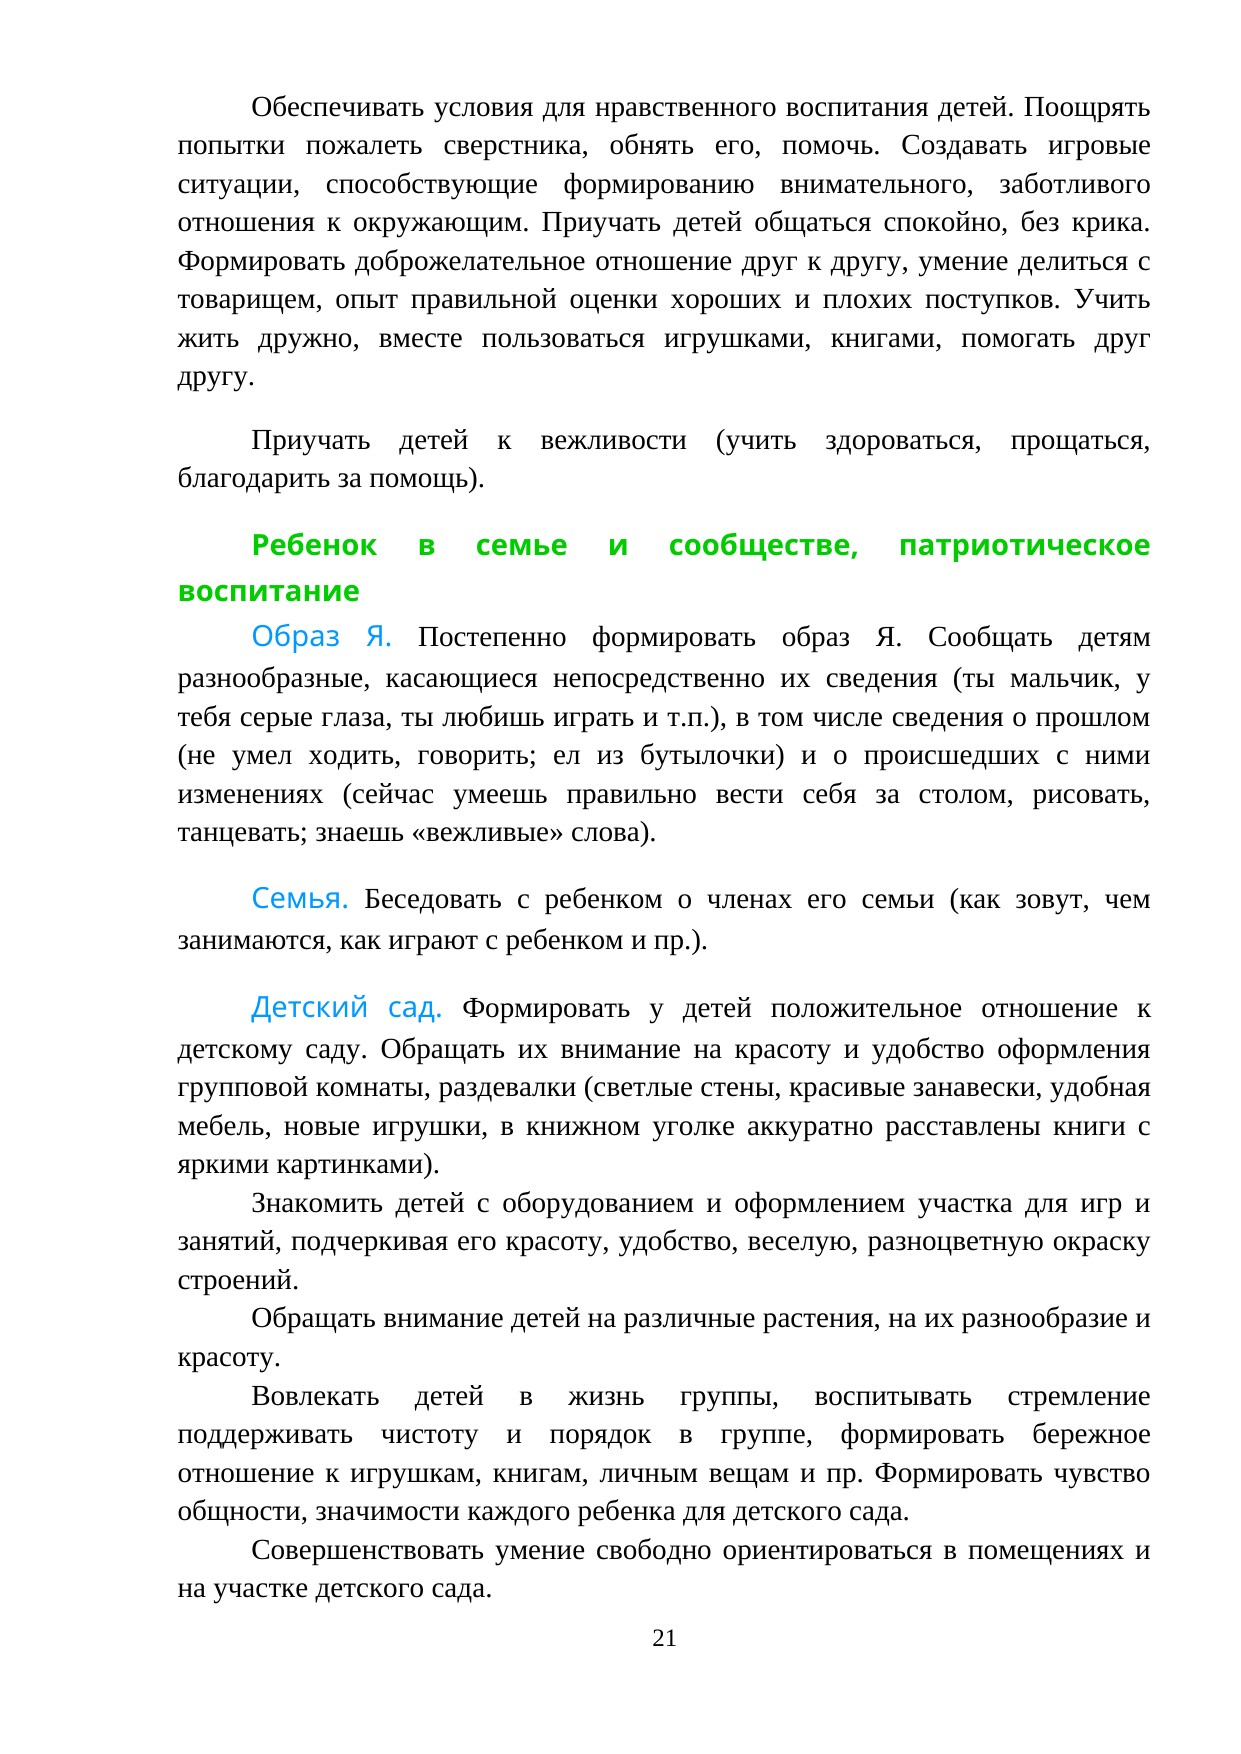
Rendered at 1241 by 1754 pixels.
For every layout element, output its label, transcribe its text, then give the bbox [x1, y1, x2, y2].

text Семья. Беседовать с ребенком о членах его семьи (как зовут, чем занимаются, как играют с ребенком и пр.). [177, 878, 1152, 956]
text Знакомить детей с оборудованием и оформлением участка для игр и занятий, подчеркивая его красоту, удобство, веселую, разноцветную окраску строений. [177, 1185, 1152, 1296]
text Приучать детей к вежливости (учить здороваться, прощаться, благодарить за помощь). [177, 422, 1152, 494]
text Детский сад. Формировать у детей положительное отношение к детскому саду. Обращать их внимание на красоту и удобство оформления групповой комнаты, раздевалки (светлые стены, красивые занавески, удобная мебель, новые игрушки, в книжном уголке аккуратно расставлены книги с яркими картинками). [177, 986, 1152, 1180]
text Вовлекать детей в жизнь группы, воспитывать стремление поддерживать чистоту и порядок в группе, формировать бережное отношение к игрушкам, книгам, личным вещам и пр. Формировать чувство общности, значимости каждого ребенка для детского сада. [177, 1378, 1152, 1527]
text Совершенствовать умение свободно ориентироваться в помещениях и на участке детского сада. [177, 1532, 1152, 1604]
text Ребенок в семье и сообществе, патриотическое воспитание [177, 524, 1152, 609]
text Образ Я. Постепенно формировать образ Я. Сообщать детям разнообразные, касающиеся непосредственно их сведения (ты мальчик, у тебя серые глаза, ты любишь играть и т.п.), в том числе сведения о прошлом (не умел ходить, говорить; ел из бутылочки) и о происшедших с ними изменениях (сейчас умеешь правильно вести себя за столом, рисовать, танцевать; знаешь «вежливые» слова). [177, 615, 1152, 848]
text Обеспечивать условия для нравственного воспитания детей. Поощрять попытки пожалеть сверстника, обнять его, помочь. Создавать игровые ситуации, способствующие формированию внимательного, заботливого отношения к окружающим. Приучать детей общаться спокойно, без крика. Формировать доброжелательное отношение друг к другу, умение делиться с товарищем, опыт правильной оценки хороших и плохих поступков. Учить жить дружно, вместе пользоваться игрушками, книгами, помогать друг другу. [177, 89, 1152, 392]
text Обращать внимание детей на различные растения, на их разнообразие и красоту. [177, 1301, 1152, 1373]
